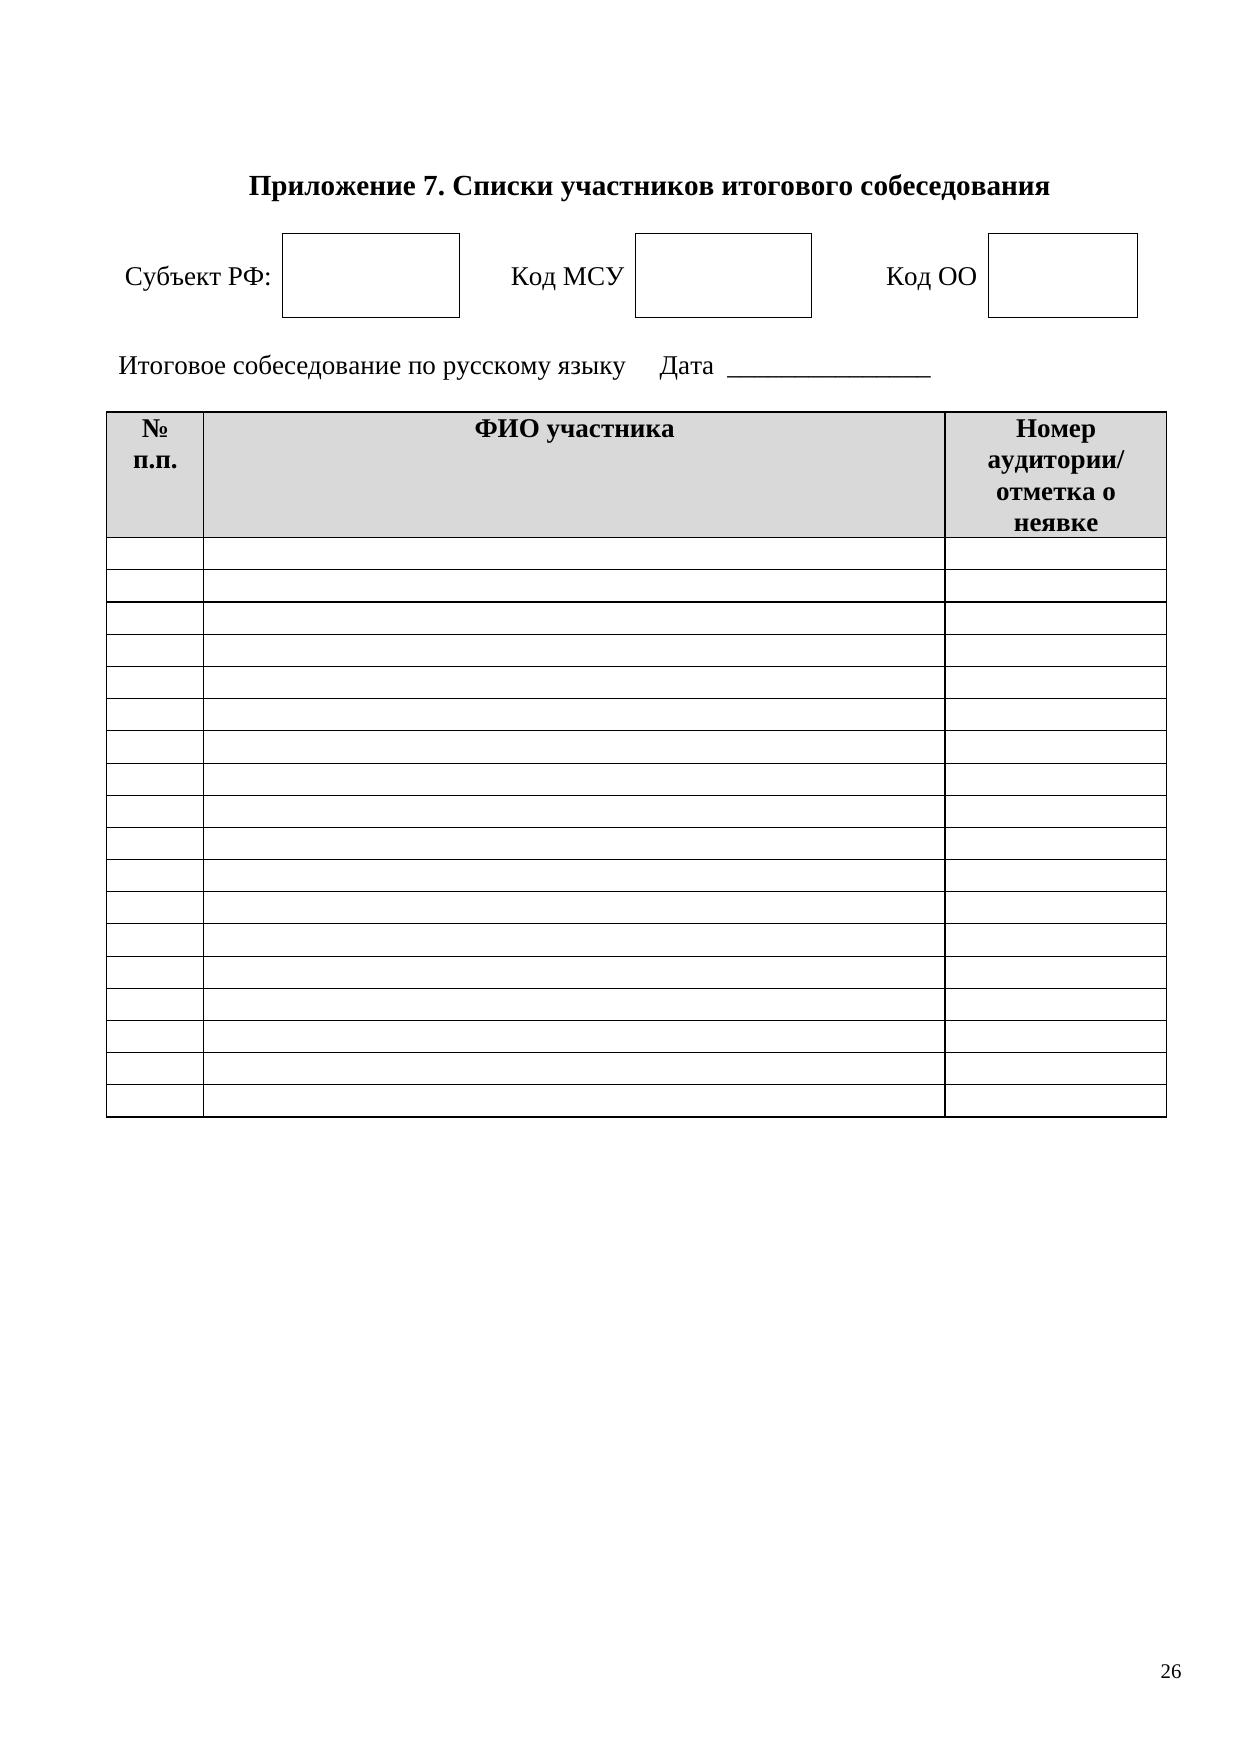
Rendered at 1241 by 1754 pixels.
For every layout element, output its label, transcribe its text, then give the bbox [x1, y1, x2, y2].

table_cell [946, 1085, 1166, 1116]
table_cell [204, 538, 944, 569]
table_cell [107, 892, 203, 923]
table_cell [946, 570, 1166, 601]
table_cell [204, 1053, 944, 1084]
table_cell [107, 924, 203, 956]
table_header [989, 234, 1137, 317]
table_cell [107, 1085, 203, 1116]
table_cell [204, 1021, 944, 1052]
table_header ФИО участника [204, 413, 944, 537]
table_cell [107, 796, 203, 827]
table_cell [946, 892, 1166, 923]
table_cell [204, 764, 944, 794]
table_cell [204, 892, 944, 923]
table_cell [107, 1021, 203, 1052]
table_header № п.п. [107, 413, 203, 537]
text Итоговое собеседование по русскому языку Дата _______________ [118, 349, 1181, 380]
table_cell [946, 538, 1166, 569]
table_cell [204, 828, 944, 859]
table_cell [107, 1053, 203, 1084]
table_cell [946, 1053, 1166, 1084]
table_cell [204, 860, 944, 891]
table_header Код МСУ [460, 233, 635, 317]
table_cell [107, 957, 203, 988]
table_cell [946, 957, 1166, 988]
table_cell [107, 570, 203, 601]
table_cell [107, 667, 203, 698]
table_cell [107, 538, 203, 569]
table_cell [946, 603, 1166, 634]
table_cell [946, 667, 1166, 698]
table_cell [946, 924, 1166, 956]
table_cell [946, 828, 1166, 859]
table_header [636, 234, 811, 317]
table_cell [107, 860, 203, 891]
table_cell [204, 796, 944, 827]
table_cell [204, 1085, 944, 1116]
table_cell [107, 635, 203, 666]
table_cell [107, 989, 203, 1020]
table_cell [946, 731, 1166, 762]
table_cell [107, 699, 203, 730]
table_cell [946, 699, 1166, 730]
table_cell [204, 635, 944, 666]
table_cell [204, 731, 944, 762]
table_cell [946, 989, 1166, 1020]
table_cell [204, 924, 944, 956]
table_cell [107, 764, 203, 794]
table_header Субъект РФ: [107, 233, 282, 317]
table_cell [946, 764, 1166, 794]
table_cell [204, 667, 944, 698]
table_header Код ОО [812, 233, 988, 317]
table_cell [204, 603, 944, 634]
table_header [283, 234, 459, 317]
table_cell [107, 828, 203, 859]
table_cell [107, 731, 203, 762]
table_header Номер аудитории/ отметка о неявке [946, 413, 1166, 537]
subtitle Приложение 7. Списки участников итогового собеседования [118, 168, 1181, 202]
table_cell [946, 860, 1166, 891]
table_cell [107, 603, 203, 634]
table_cell [204, 989, 944, 1020]
table_cell [204, 957, 944, 988]
table_cell [946, 635, 1166, 666]
table_cell [946, 796, 1166, 827]
table_cell [204, 570, 944, 601]
table_cell [204, 699, 944, 730]
table_cell [946, 1021, 1166, 1052]
